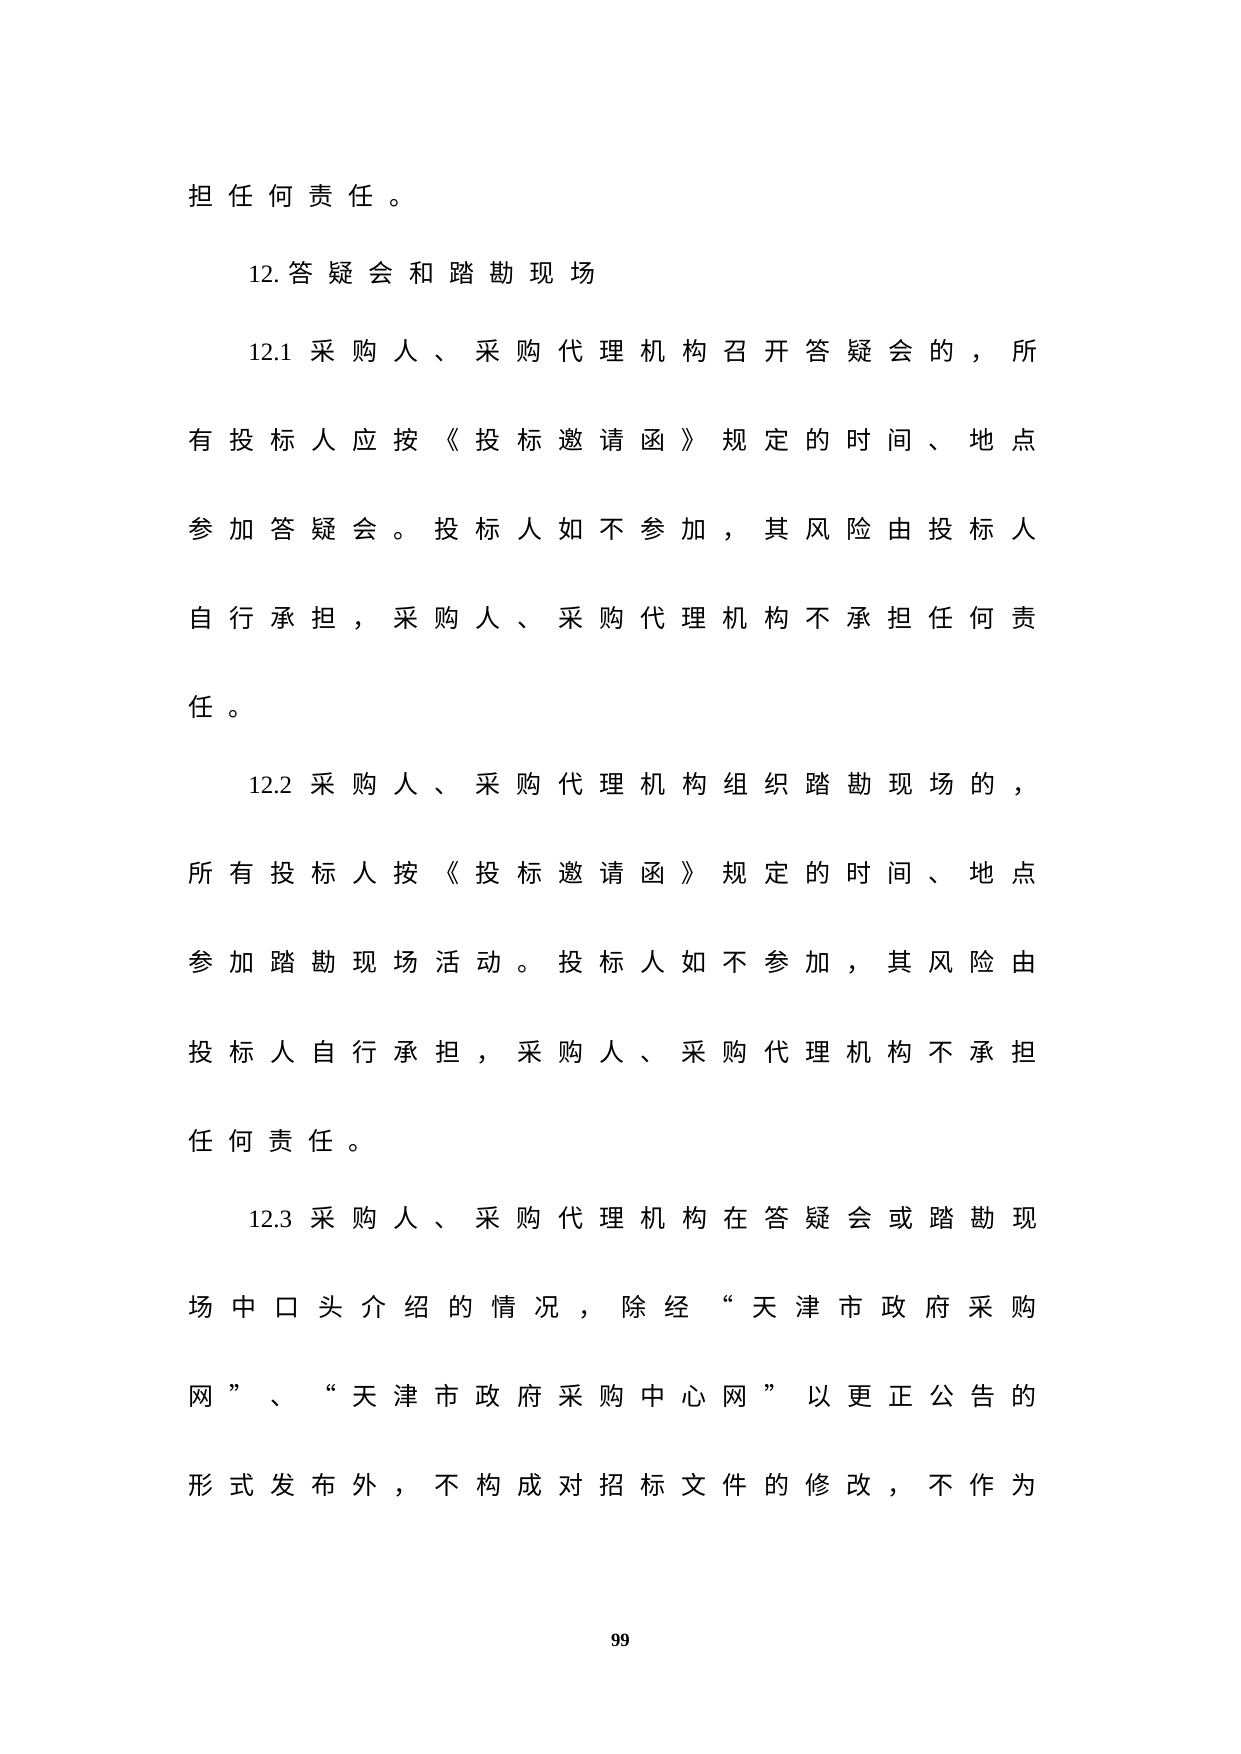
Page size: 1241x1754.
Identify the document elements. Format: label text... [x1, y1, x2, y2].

text 12.2 采购人、采购代理机构组织踏勘现场的，所有投标人按《投标邀请函》规定的时间、地点参加踏勘现场活动。投标人如不参加，其风险由投标人自行承担，采购人、采购代理机构不承担任何责任。 [188, 753, 1052, 1169]
text 12.1 采购人、采购代理机构召开答疑会的，所有投标人应按《投标邀请函》规定的时间、地点参加答疑会。投标人如不参加，其风险由投标人自行承担，采购人、采购代理机构不承担任何责任。 [188, 319, 1052, 735]
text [188, 1187, 1052, 1513]
text 12. 答疑会和踏勘现场 [188, 242, 1052, 301]
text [188, 164, 1052, 224]
